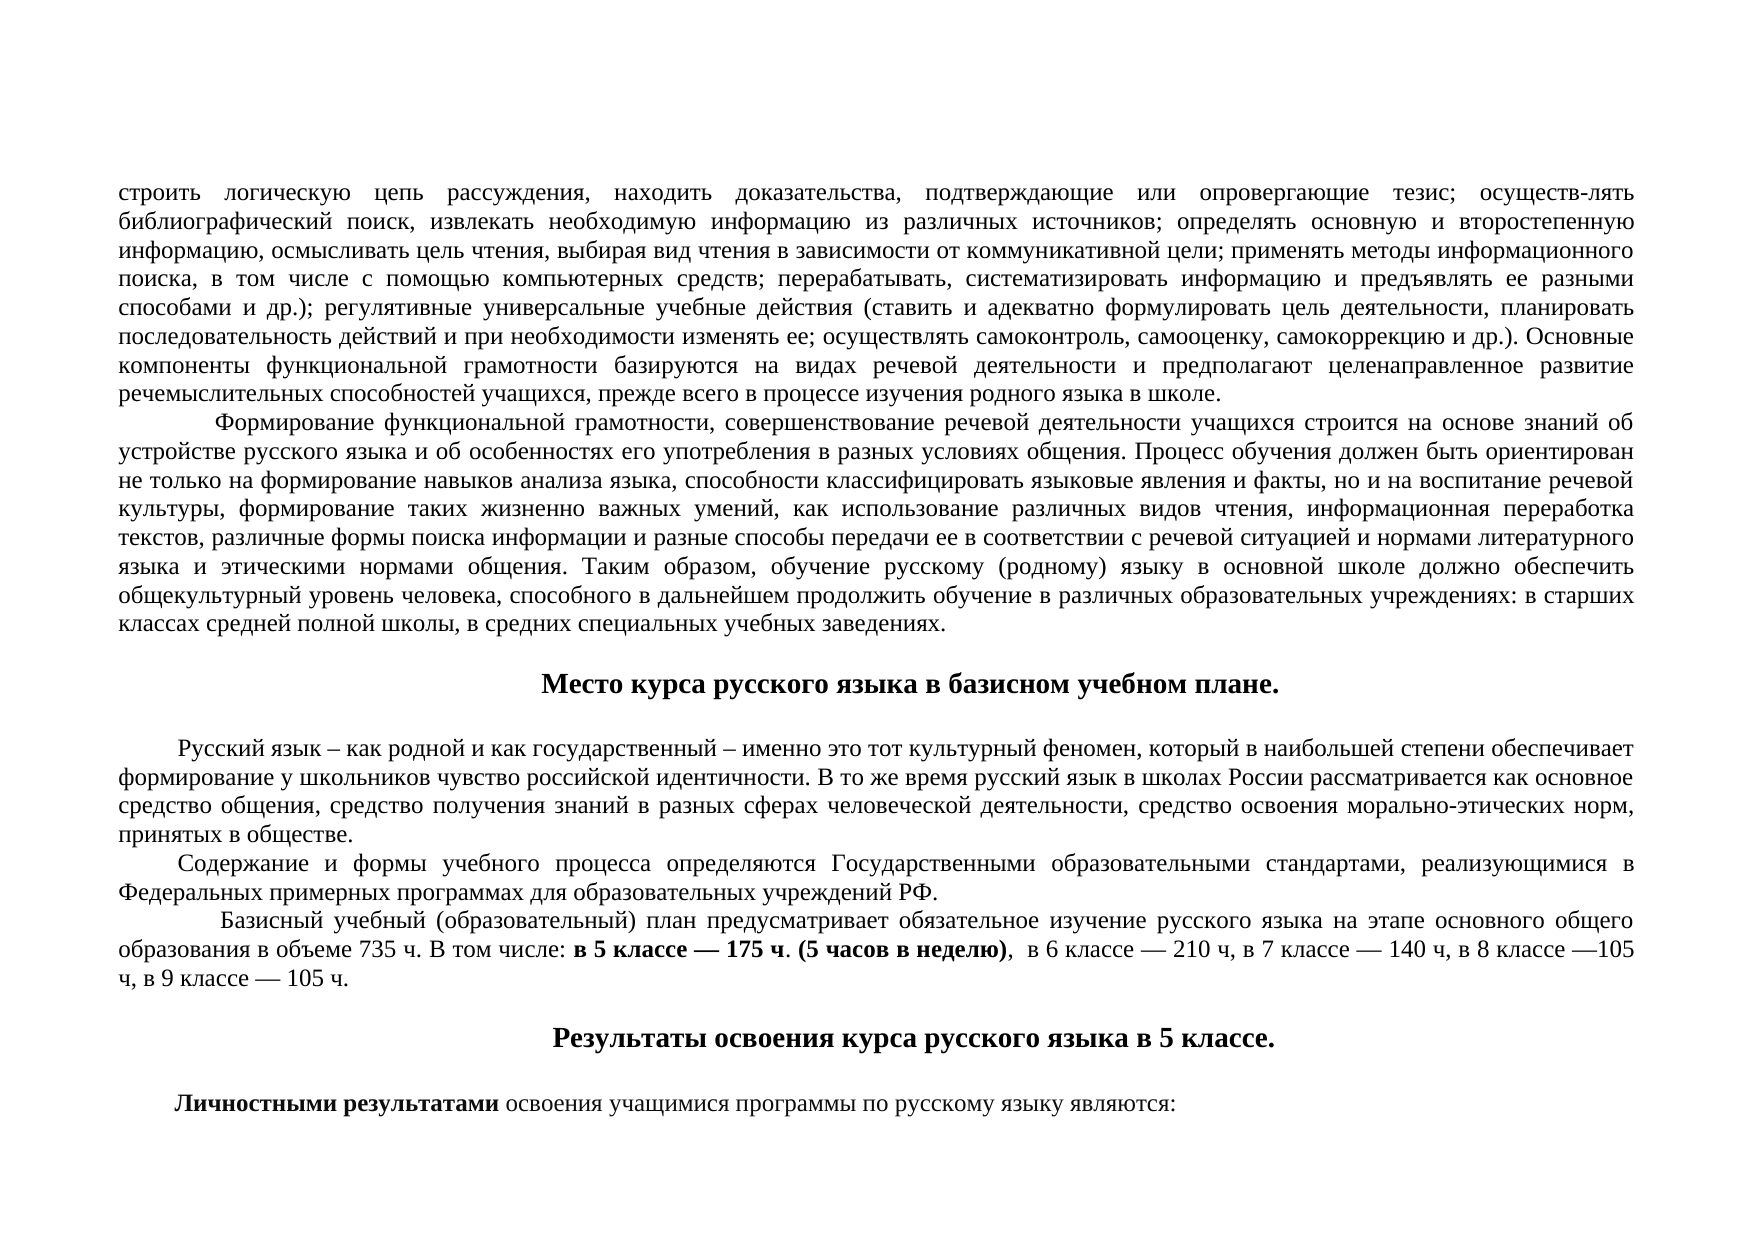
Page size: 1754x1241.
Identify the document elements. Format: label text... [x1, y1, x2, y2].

text Формирование функциональной грамотности, совершенствование речевой деятельности учащихся строится на основе знаний об устройстве русского языка и об особенностях его употребления в разных условиях общения. Процесс обучения должен быть ориентирован не только на формирование навыков анализа языка, способности классифицировать языковые явления и факты, но и на воспитание речевой культуры, формирование таких жизненно важных умений, как использование различных видов чтения, информационная переработка текстов, различные формы поиска информации и разные способы передачи ее в соответствии с речевой ситуацией и нормами литературного языка и этическими нормами общения. Таким образом, обучение русскому (родному) языку в основной школе должно обеспечить общекультурный уровень человека, способного в дальнейшем продолжить обучение в различных образовательных учреждениях: в старших классах средней полной школы, в средних специальных учебных заведениях. [118, 407, 1636, 637]
text Место курса русского языка в базисном учебном плане. [118, 666, 1636, 699]
text Результаты освоения курса русского языка в 5 классе. [118, 1021, 1636, 1054]
text Базисный учебный (образовательный) план предусматривает обязательное изучение русского языка на этапе основного общего образования в объеме 735 ч. В том числе: в 5 классе — 175 ч. (5 часов в неделю), в 6 классе — 210 ч, в 7 классе — 140 ч, в 8 классе —105 ч, в 9 классе — 105 ч. [118, 906, 1636, 992]
text Содержание и формы учебного процесса определяются Государственными образовательными стандартами, реализующимися в Федеральных примерных программах для образовательных учреждений РФ. [118, 848, 1636, 906]
text Русский язык – как родной и как государственный – именно это тот культурный феномен, который в наибольшей степени обеспечивает формирование у школьников чувство российской идентичности. В то же время русский язык в школах России рассматривается как основное средство общения, средство получения знаний в разных сферах человеческой деятельности, средство освоения морально-этических норм, принятых в обществе. [118, 733, 1636, 848]
text Личностными результатами освоения учащимися программы по русскому языку являются: [118, 1088, 1636, 1116]
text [118, 177, 1636, 407]
